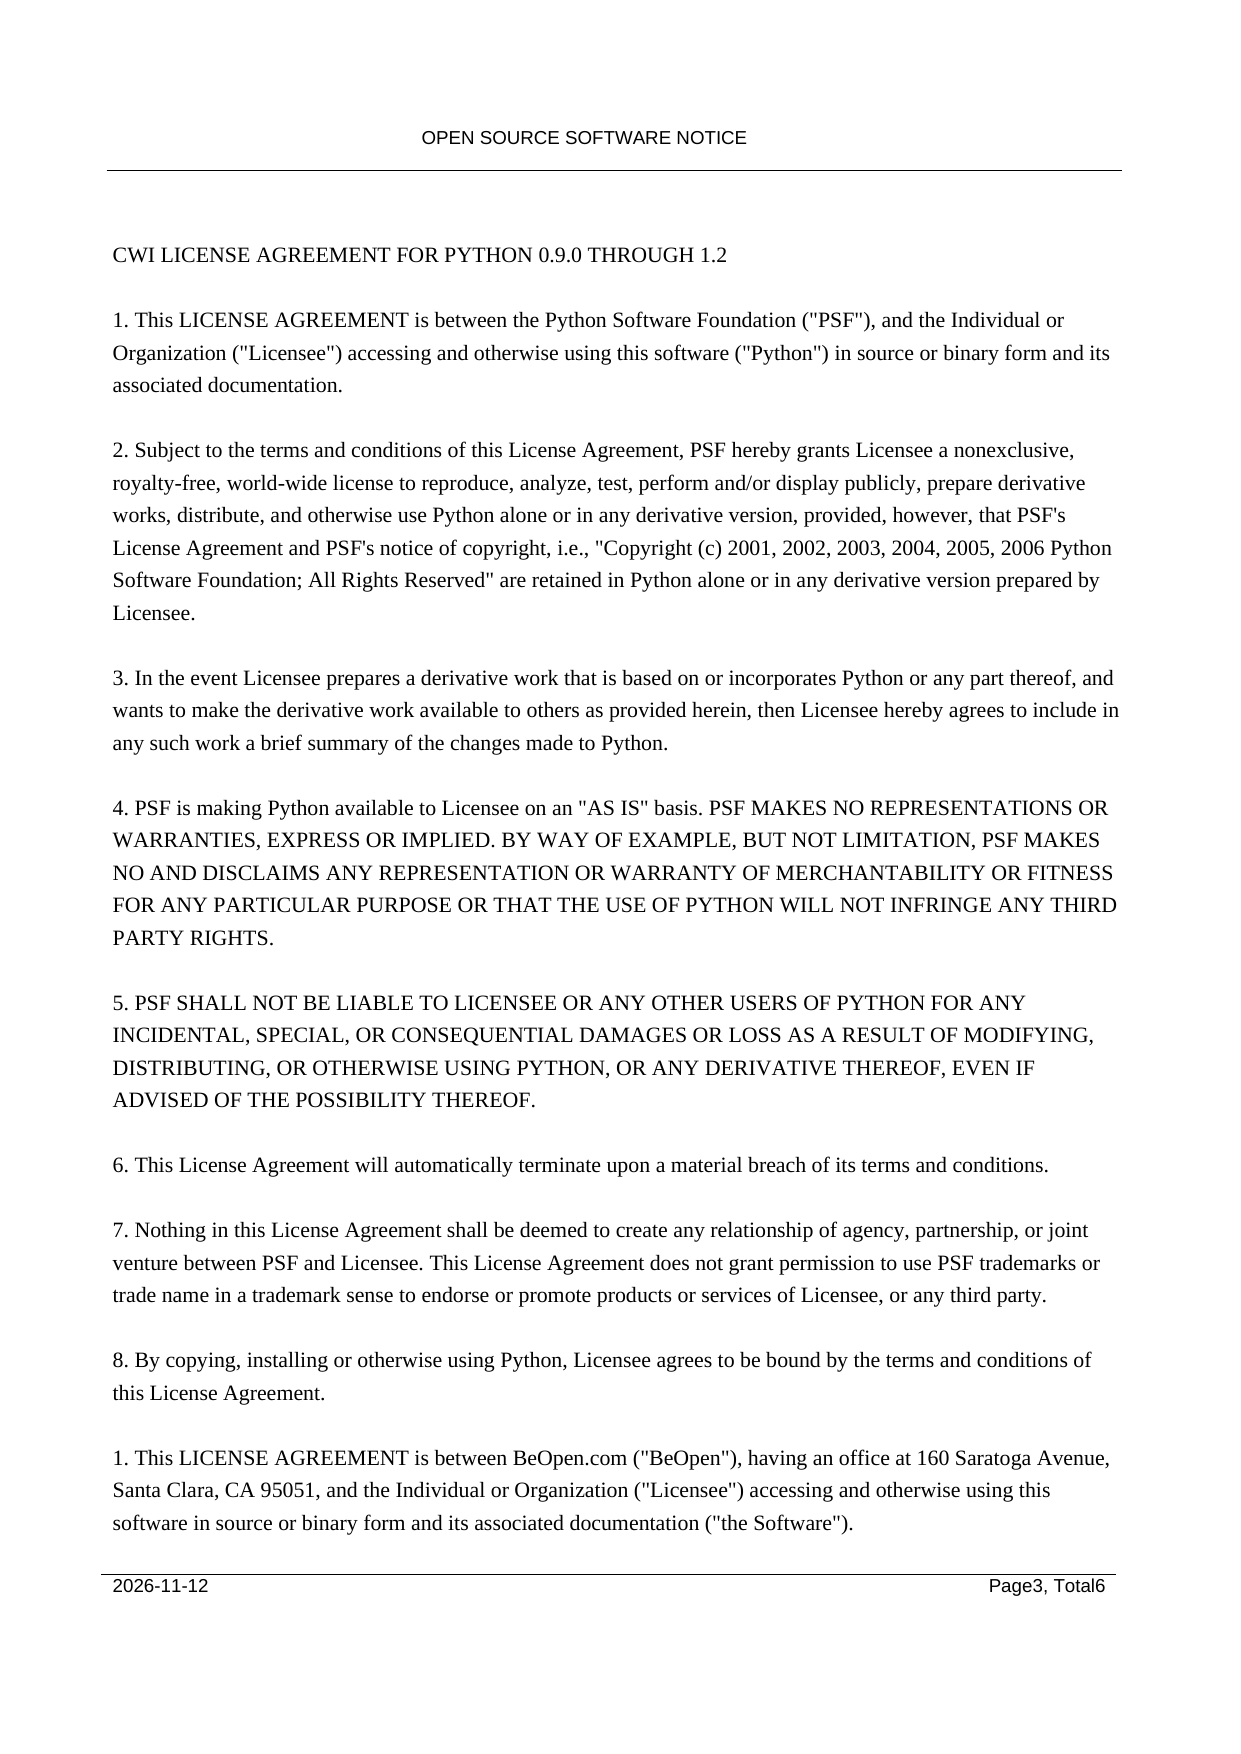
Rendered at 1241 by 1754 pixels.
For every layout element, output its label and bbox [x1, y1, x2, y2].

text [112, 206, 1128, 1539]
